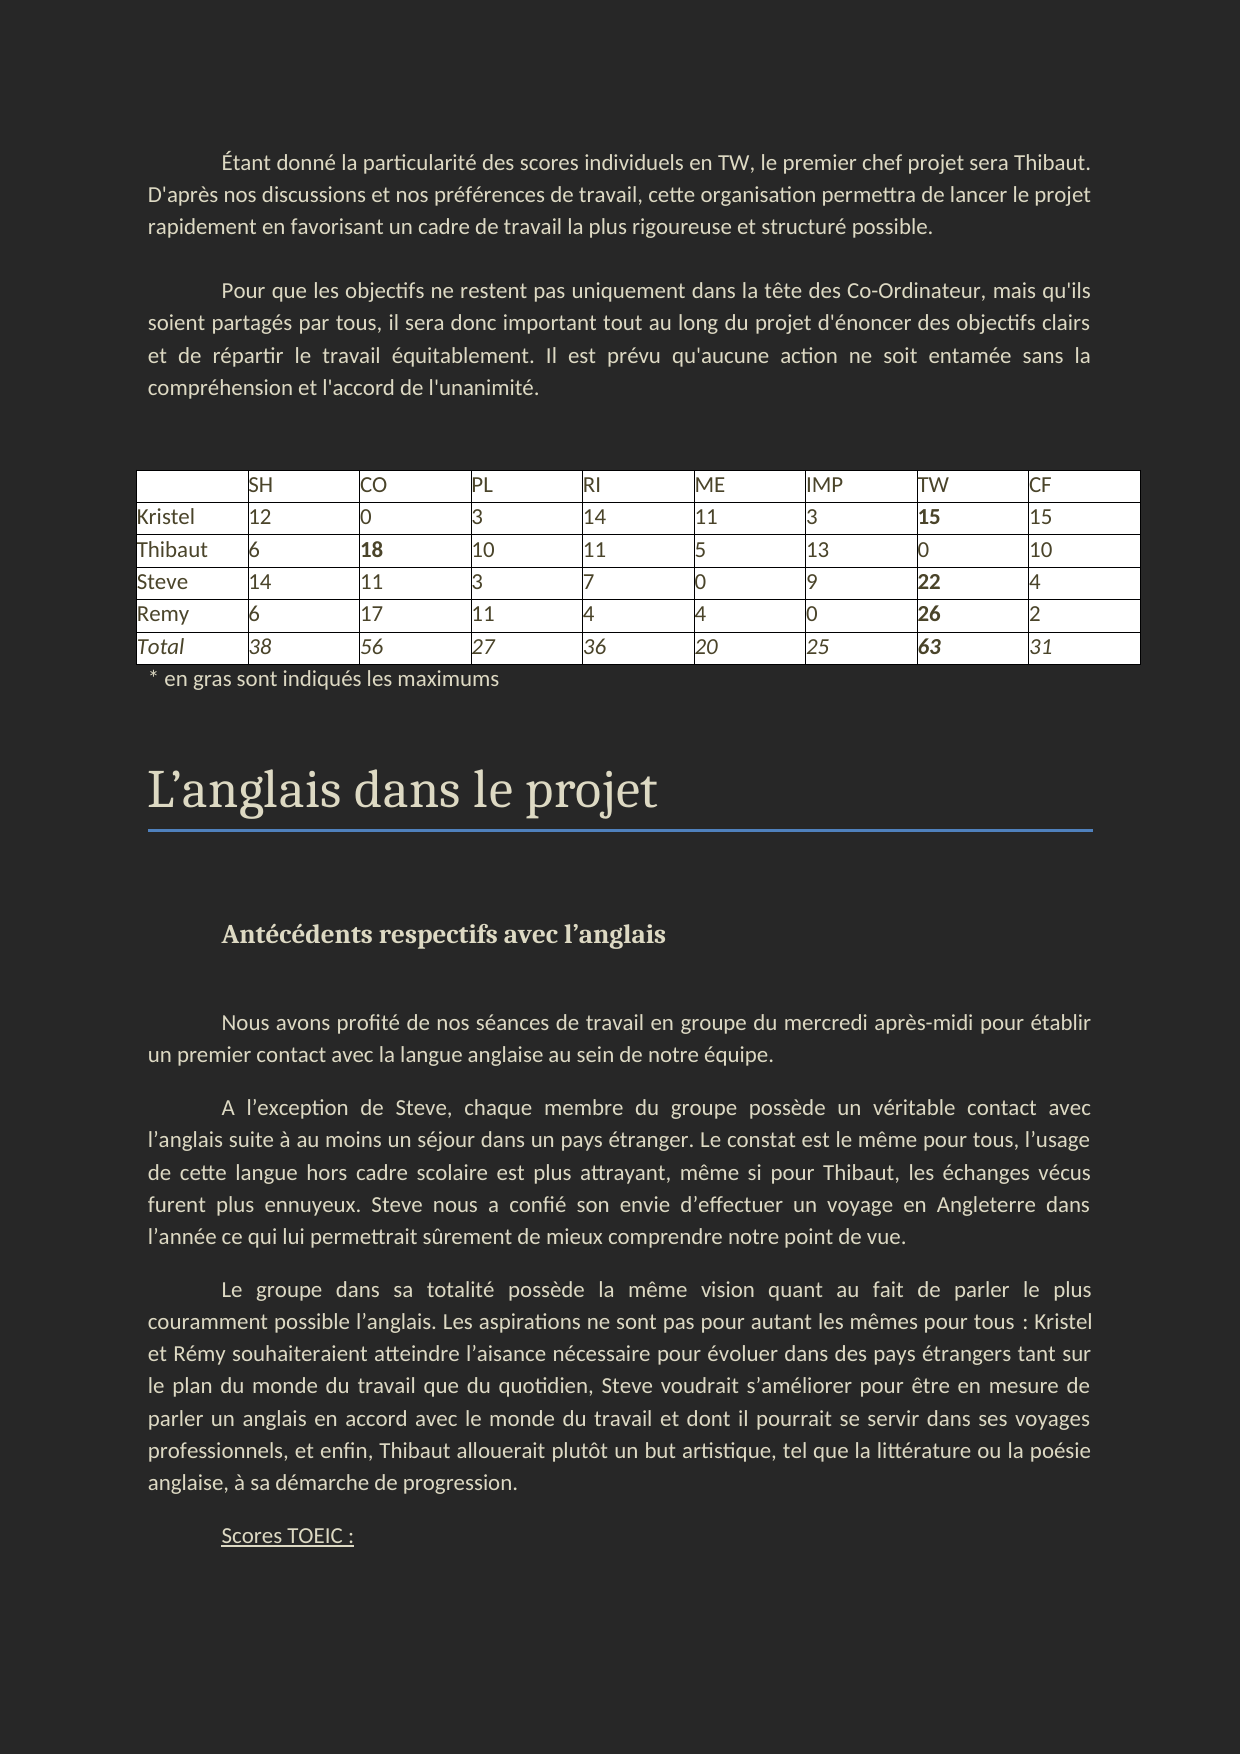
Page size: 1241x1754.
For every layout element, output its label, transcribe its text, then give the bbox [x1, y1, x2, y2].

table_header PL [472, 471, 582, 502]
table_cell 63 [918, 633, 1028, 664]
text Étant donné la particularité des scores individuels en TW, le premier chef projet sera Thibaut. D'après nos discussions et nos préférences de travail, cette organisation permettra de lancer le projet rapidement en favorisant un cadre de travail la plus rigoureuse et structuré possible. [148, 148, 1093, 240]
table_cell 38 [249, 633, 359, 664]
text Pour que les objectifs ne restent pas uniquement dans la tête des Co-Ordinateur, mais qu'ils soient partagés par tous, il sera donc important tout au long du projet d'énoncer des objectifs clairs et de répartir le travail équitablement. Il est prévu qu'aucune action ne soit entamée sans la compréhension et l'accord de l'unanimité. [148, 276, 1093, 401]
table_header CF [1029, 471, 1140, 502]
title L’anglais dans le projet [148, 697, 1093, 829]
table_cell 15 [1029, 503, 1140, 534]
table_cell 31 [1029, 633, 1140, 664]
table_cell 27 [472, 633, 582, 664]
table_header IMP [806, 471, 917, 502]
text A l’exception de Steve, chaque membre du groupe possède un véritable contact avec l’anglais suite à au moins un séjour dans un pays étranger. Le constat est le même pour tous, l’usage de cette langue hors cadre scolaire est plus attrayant, même si pour Thibaut, les échanges vécus furent plus ennuyeux. Steve nous a confié son envie d’effectuer un voyage en Angleterre dans l’année ce qui lui permettrait sûrement de mieux comprendre notre point de vue. [148, 1093, 1093, 1250]
subtitle Antécédents respectifs avec l’anglais [148, 919, 1093, 951]
table_header ME [695, 471, 805, 502]
table_header RI [583, 471, 694, 502]
table_cell 14 [249, 568, 359, 599]
table_cell 6 [249, 600, 359, 631]
text Nous avons profité de nos séances de travail en groupe du mercredi après-midi pour établir un premier contact avec la langue anglaise au sein de notre équipe. [148, 1008, 1093, 1068]
table_cell 36 [583, 633, 694, 664]
table_cell 25 [806, 633, 917, 664]
table_cell 2 [1029, 600, 1140, 631]
table_cell 22 [918, 568, 1028, 599]
table_cell 0 [806, 600, 917, 631]
table_cell 4 [695, 600, 805, 631]
table_cell 11 [472, 600, 582, 631]
table_cell 10 [472, 535, 582, 567]
table_cell 3 [806, 503, 917, 534]
table_cell 11 [695, 503, 805, 534]
table_cell 18 [360, 535, 471, 567]
table_header SH [249, 471, 359, 502]
table_cell 0 [918, 535, 1028, 567]
table_header CO [360, 471, 471, 502]
table_cell 56 [360, 633, 471, 664]
table_header TW [918, 471, 1028, 502]
table_header [137, 471, 248, 502]
table_cell 11 [360, 568, 471, 599]
table_cell Total [137, 633, 248, 664]
table_cell 11 [583, 535, 694, 567]
table_cell 7 [583, 568, 694, 599]
table_cell 10 [1029, 535, 1140, 567]
table_cell Remy [137, 600, 248, 631]
table_cell 4 [583, 600, 694, 631]
table_cell 0 [360, 503, 471, 534]
table_cell 5 [695, 535, 805, 567]
table_cell 6 [249, 535, 359, 567]
table_cell Kristel [137, 503, 248, 534]
table_cell Steve [137, 568, 248, 599]
text * en gras sont indiqués les maximums [148, 665, 1093, 692]
table_cell 26 [918, 600, 1028, 631]
table_cell 15 [918, 503, 1028, 534]
table_cell 17 [360, 600, 471, 631]
table_cell 13 [806, 535, 917, 567]
table_cell 3 [472, 568, 582, 599]
table_cell 12 [249, 503, 359, 534]
table_cell 3 [472, 503, 582, 534]
table_cell 20 [695, 633, 805, 664]
table_cell Thibaut [137, 535, 248, 567]
text Le groupe dans sa totalité possède la même vision quant au fait de parler le plus couramment possible l’anglais. Les aspirations ne sont pas pour autant les mêmes pour tous : Kristel et Rémy souhaiteraient atteindre l’aisance nécessaire pour évoluer dans des pays étrangers tant sur le plan du monde du travail que du quotidien, Steve voudrait s’améliorer pour être en mesure de parler un anglais en accord avec le monde du travail et dont il pourrait se servir dans ses voyages professionnels, et enfin, Thibaut allouerait plutôt un but artistique, tel que la littérature ou la poésie anglaise, à sa démarche de progression. [148, 1275, 1093, 1496]
table_cell 9 [806, 568, 917, 599]
text Scores TOEIC : [148, 1521, 1093, 1549]
table_cell 14 [583, 503, 694, 534]
table_cell 0 [695, 568, 805, 599]
table_cell 4 [1029, 568, 1140, 599]
